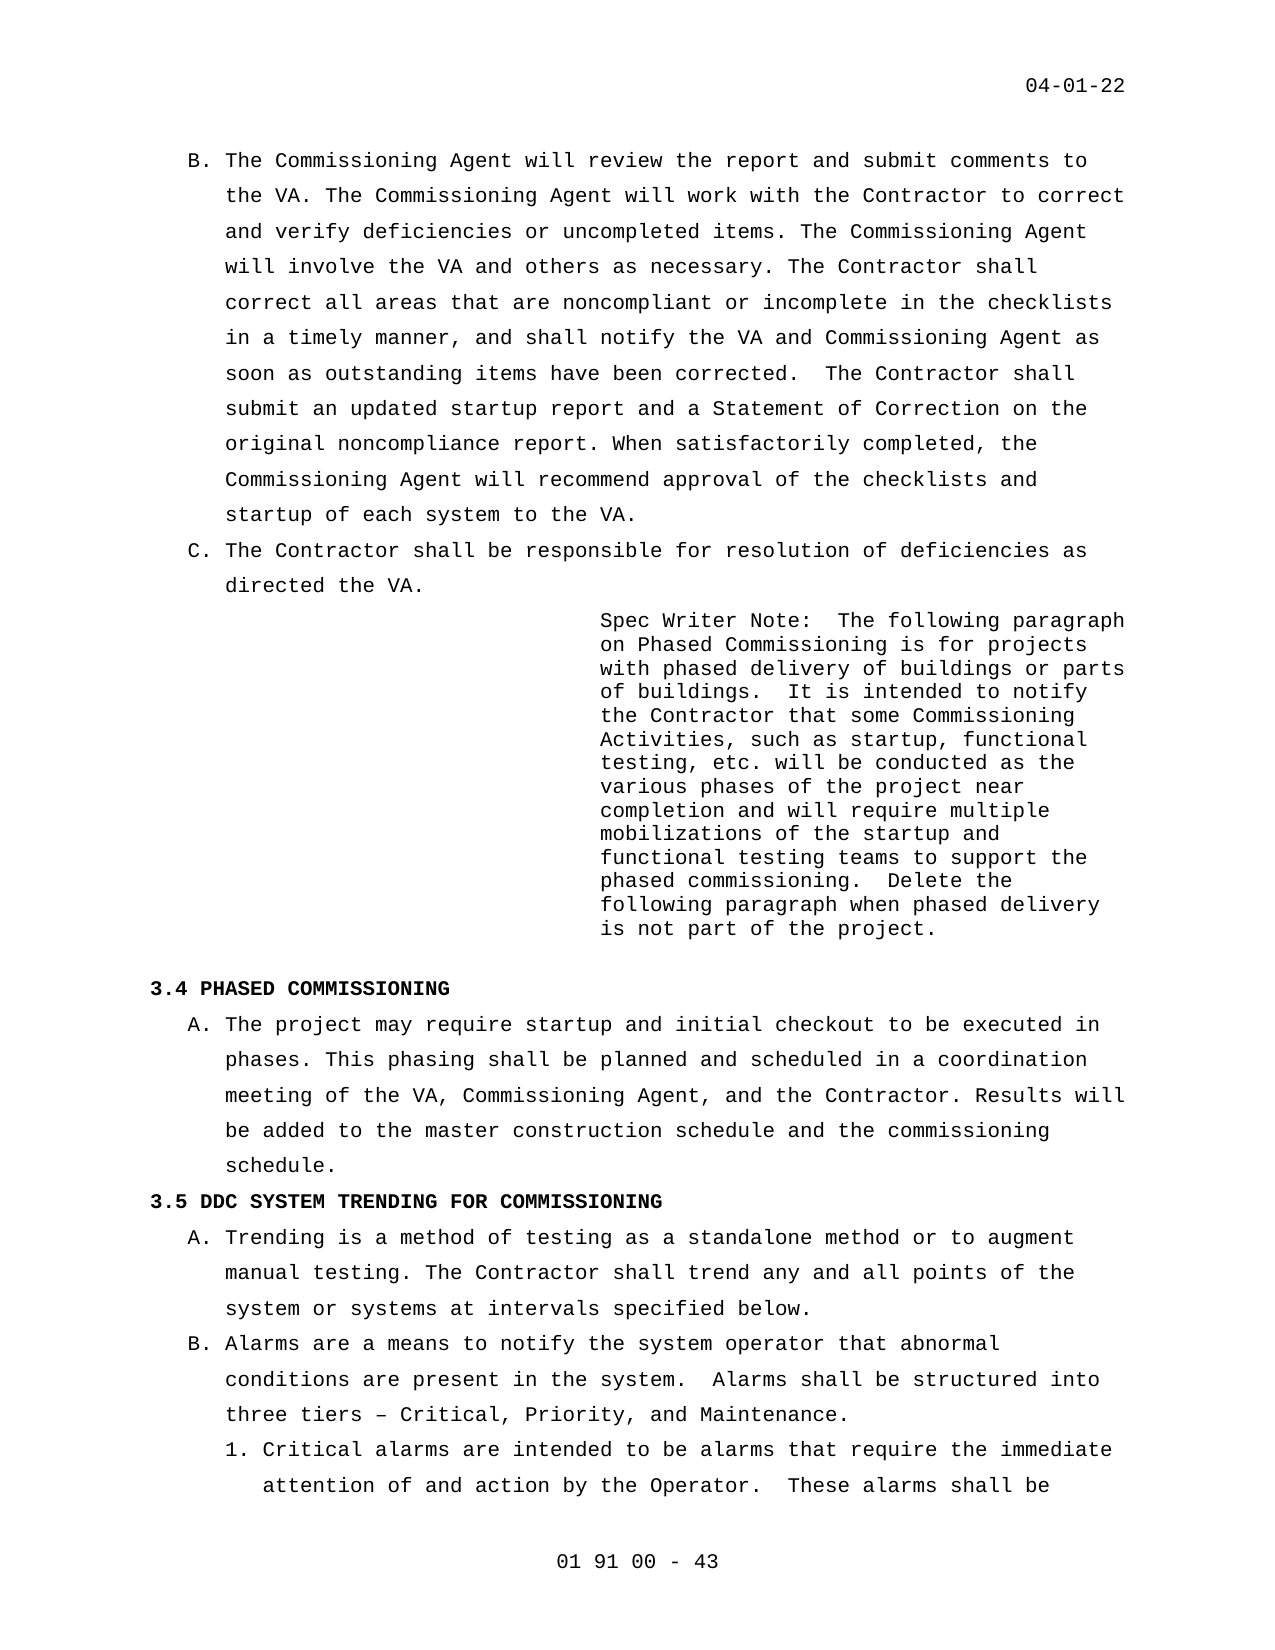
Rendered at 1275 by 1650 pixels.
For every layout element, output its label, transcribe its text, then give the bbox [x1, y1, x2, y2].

text C. The Contractor shall be responsible for resolution of deficiencies as directed the VA. [187, 539, 1125, 599]
text B. Alarms are a means to notify the system operator that abnormal conditions are present in the system. Alarms shall be structured into three tiers – Critical, Priority, and Maintenance. [187, 1333, 1125, 1428]
text B. The Commissioning Agent will review the report and submit comments to the VA. The Commissioning Agent will work with the Contractor to correct and verify deficiencies or uncompleted items. The Commissioning Agent will involve the VA and others as necessary. The Contractor shall correct all areas that are noncompliant or incomplete in the checklists in a timely manner, and shall notify the VA and Commissioning Agent as soon as outstanding items have been corrected. The Contractor shall submit an updated startup report and a Statement of Correction on the original noncompliance report. When satisfactorily completed, the Commissioning Agent will recommend approval of the checklists and startup of each system to the VA. [187, 150, 1125, 528]
text 3.5 DDC SYSTEM TRENDING FOR COMMISSIONING [150, 1191, 1125, 1214]
text A. The project may require startup and initial checkout to be executed in phases. This phasing shall be planned and scheduled in a coordination meeting of the VA, Commissioning Agent, and the Contractor. Results will be added to the master construction schedule and the commissioning schedule. [187, 1014, 1125, 1179]
text 3.4 PHASED COMMISSIONING [150, 978, 1125, 1001]
text Spec Writer Note: The following paragraph on Phased Commissioning is for projects with phased delivery of buildings or parts of buildings. It is intended to notify the Contractor that some Commissioning Activities, such as startup, functional testing, etc. will be conducted as the various phases of the project near completion and will require multiple mobilizations of the startup and functional testing teams to support the phased commissioning. Delete the following paragraph when phased delivery is not part of the project. [600, 610, 1125, 941]
text A. Trending is a method of testing as a standalone method or to augment manual testing. The Contractor shall trend any and all points of the system or systems at intervals specified below. [187, 1227, 1125, 1321]
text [225, 1439, 1125, 1498]
